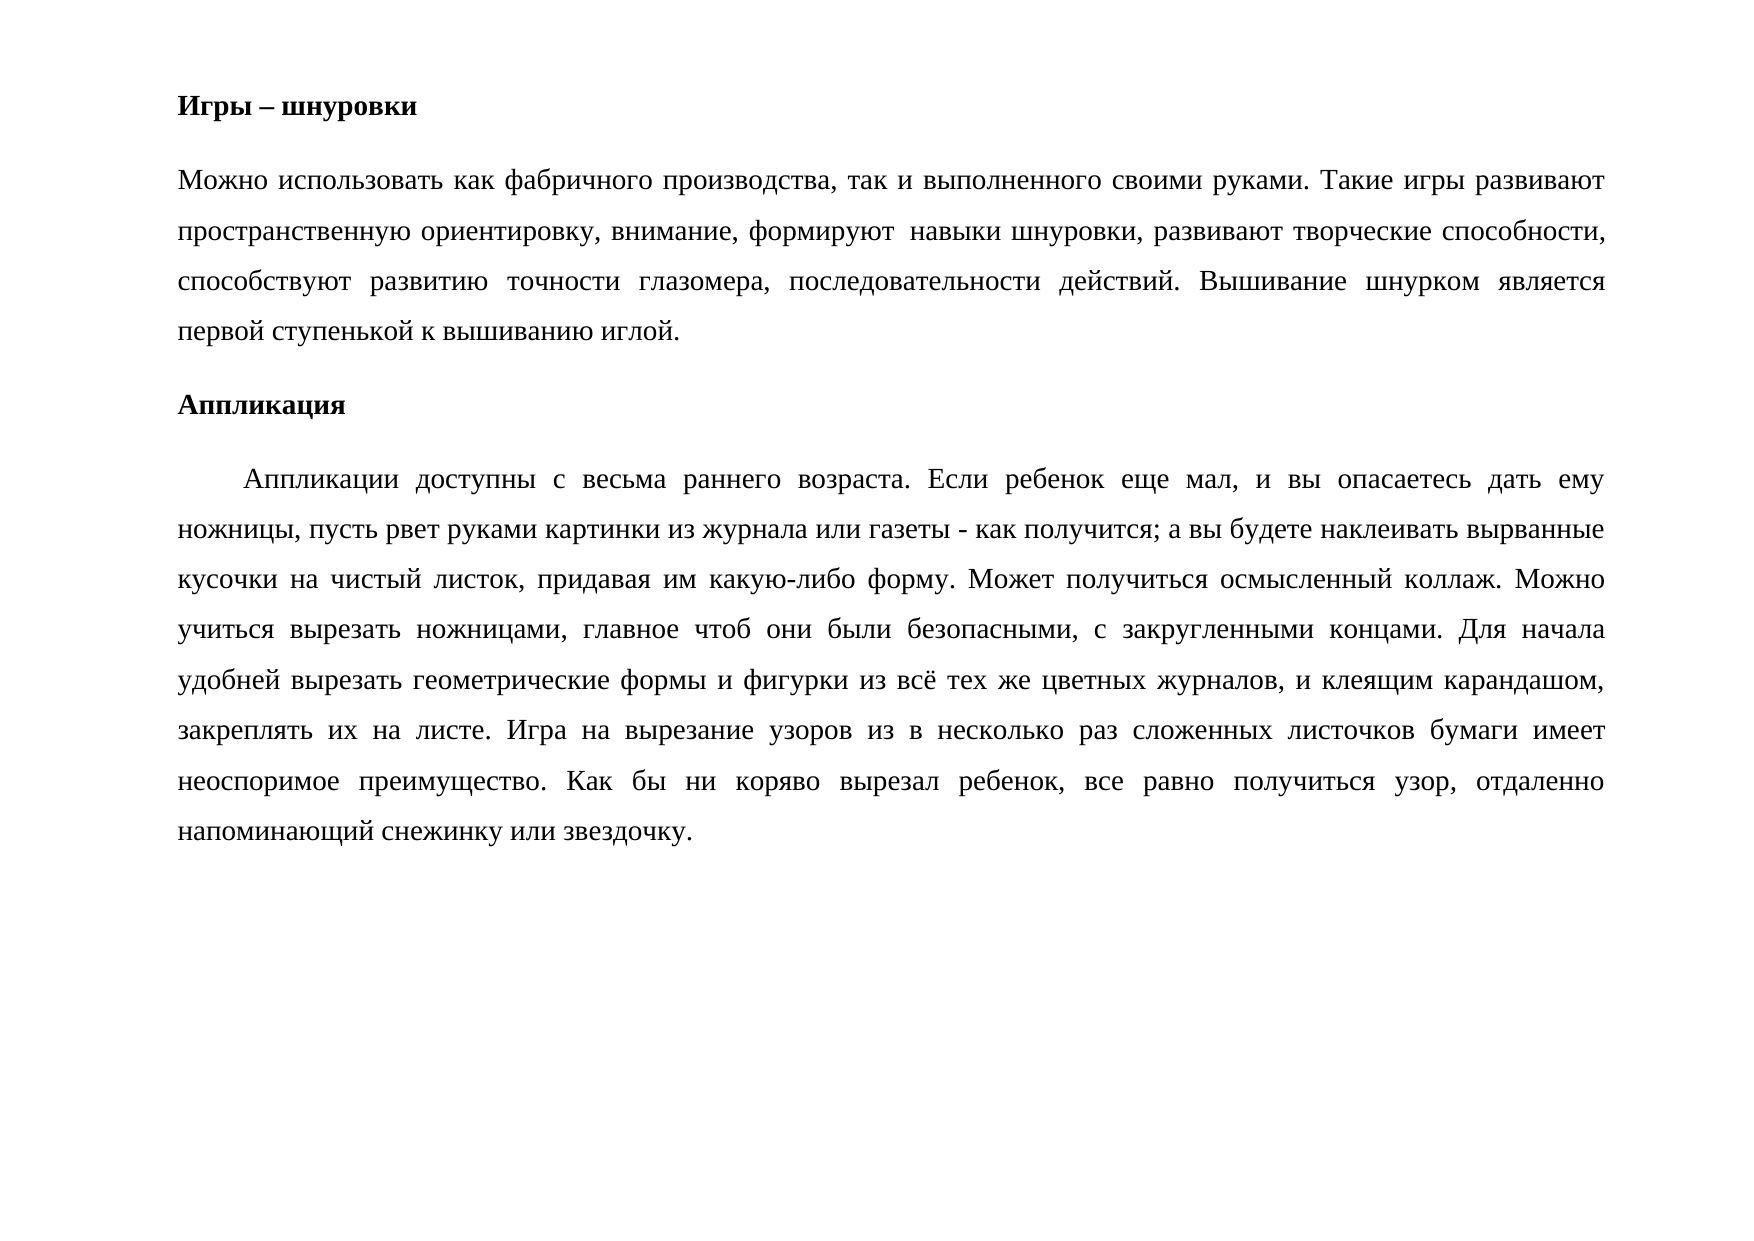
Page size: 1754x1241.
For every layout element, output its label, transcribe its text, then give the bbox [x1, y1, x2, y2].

text Можно использовать как фабричного производства, так и выполненного своими руками. Такие игры развивают пространственную ориентировку, внимание, формируют навыки шнуровки, развивают творческие способности, способствуют развитию точности глазомера, последовательности действий. Вышивание шнурком является первой ступенькой к вышиванию иглой. [177, 162, 1606, 347]
text Аппликация [177, 387, 1606, 421]
text Аппликации доступны с весьма раннего возраста. Если ребенок еще мал, и вы опасаетесь дать ему ножницы, пусть рвет руками картинки из журнала или газеты - как получится; а вы будете наклеивать вырванные кусочки на чистый листок, придавая им какую-либо форму. Может получиться осмысленный коллаж. Можно учиться вырезать ножницами, главное чтоб они были безопасными, с закругленными концами. Для начала удобней вырезать геометрические формы и фигурки из всё тех же цветных журналов, и клеящим карандашом, закреплять их на листе. Игра на вырезание узоров из в несколько раз сложенных листочков бумаги имеет неоспоримое преимущество. Как бы ни коряво вырезал ребенок, все равно получиться узор, отдаленно напоминающий снежинку или звездочку. [177, 461, 1606, 846]
text Игры – шнуровки [177, 88, 1606, 122]
